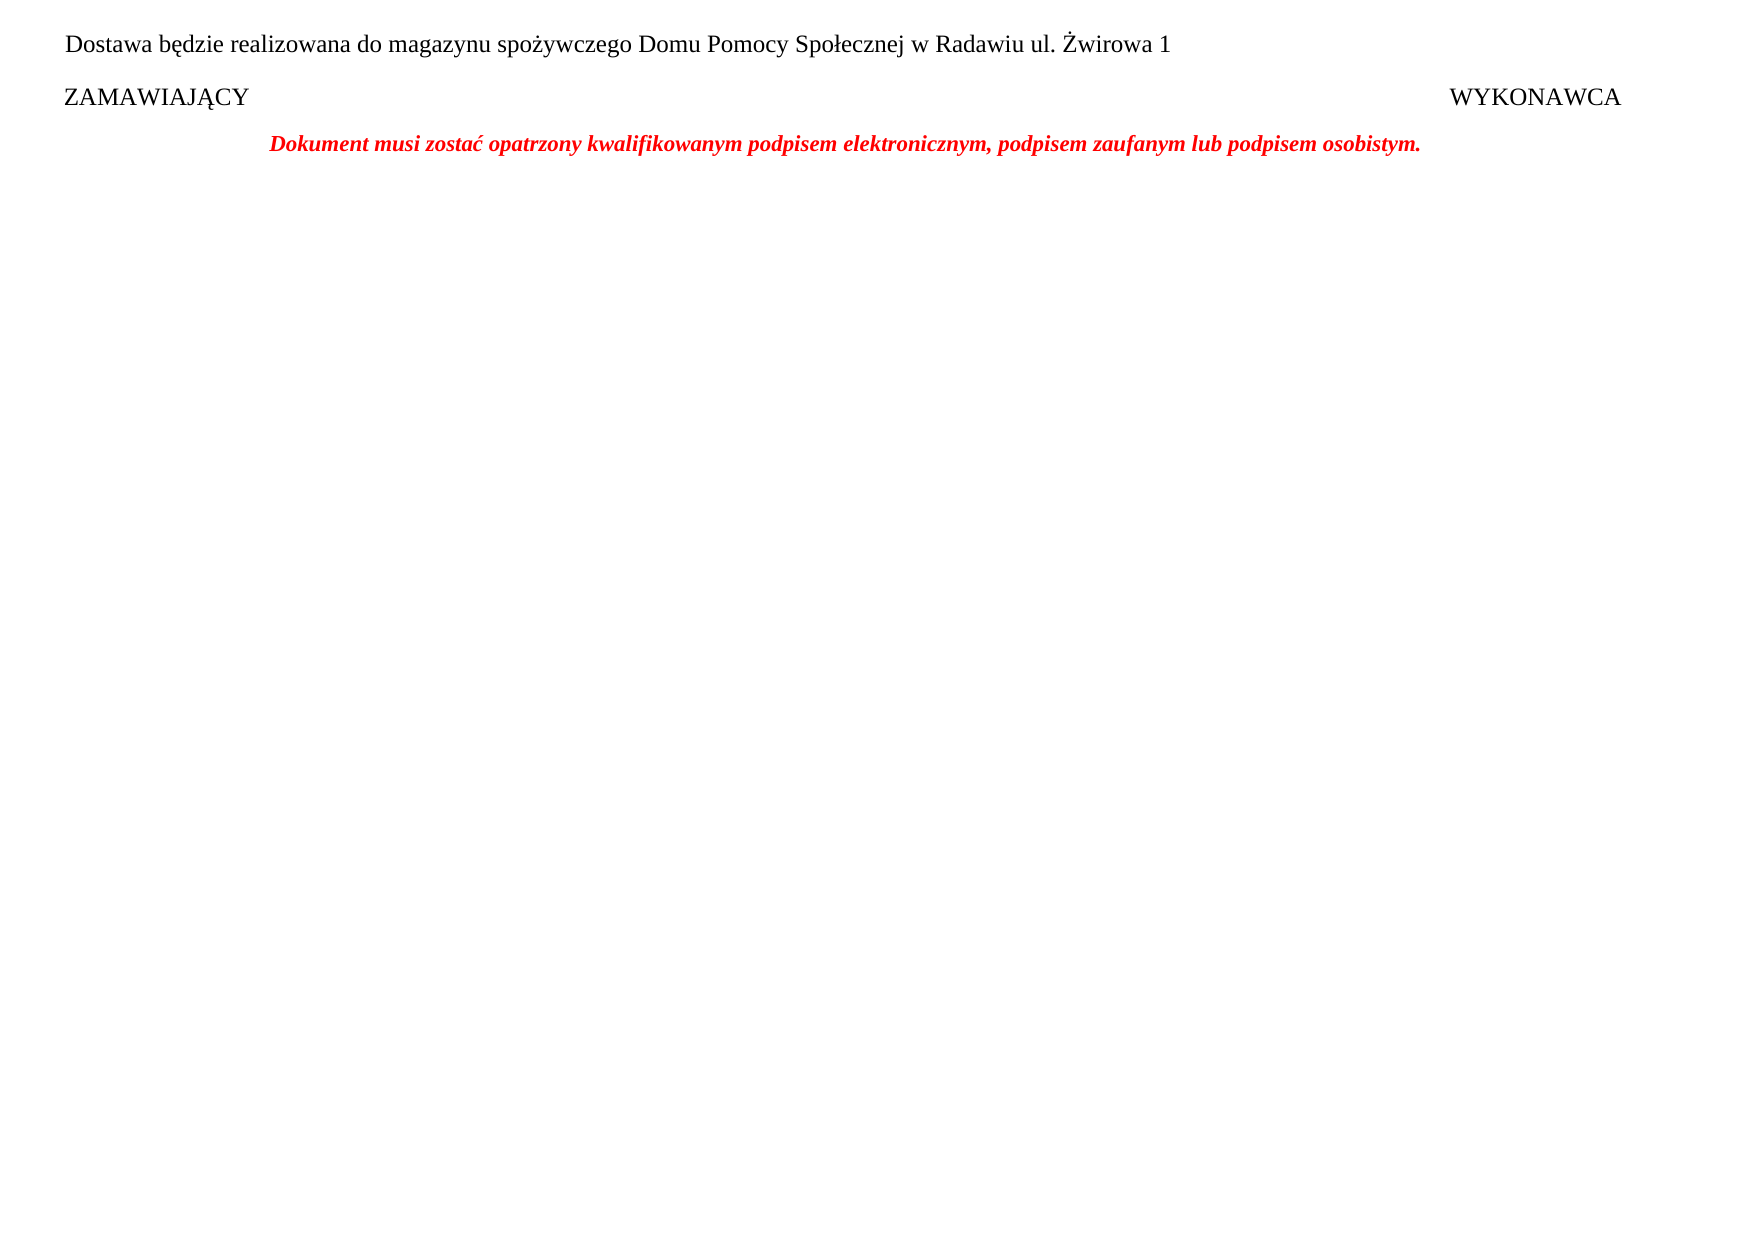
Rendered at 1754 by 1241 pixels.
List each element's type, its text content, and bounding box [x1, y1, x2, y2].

text Dostawa będzie realizowana do magazynu spożywczego Domu Pomocy Społecznej w Radawiu ul. Żwirowa 1 [65, 29, 1606, 58]
table_header ZAMAWIAJĄCY WYKONAWCA Dokument musi zostać opatrzony kwalifikowanym podpisem elektronicznym, podpisem zaufanym lub podpisem osobistym. [64, 58, 1630, 157]
